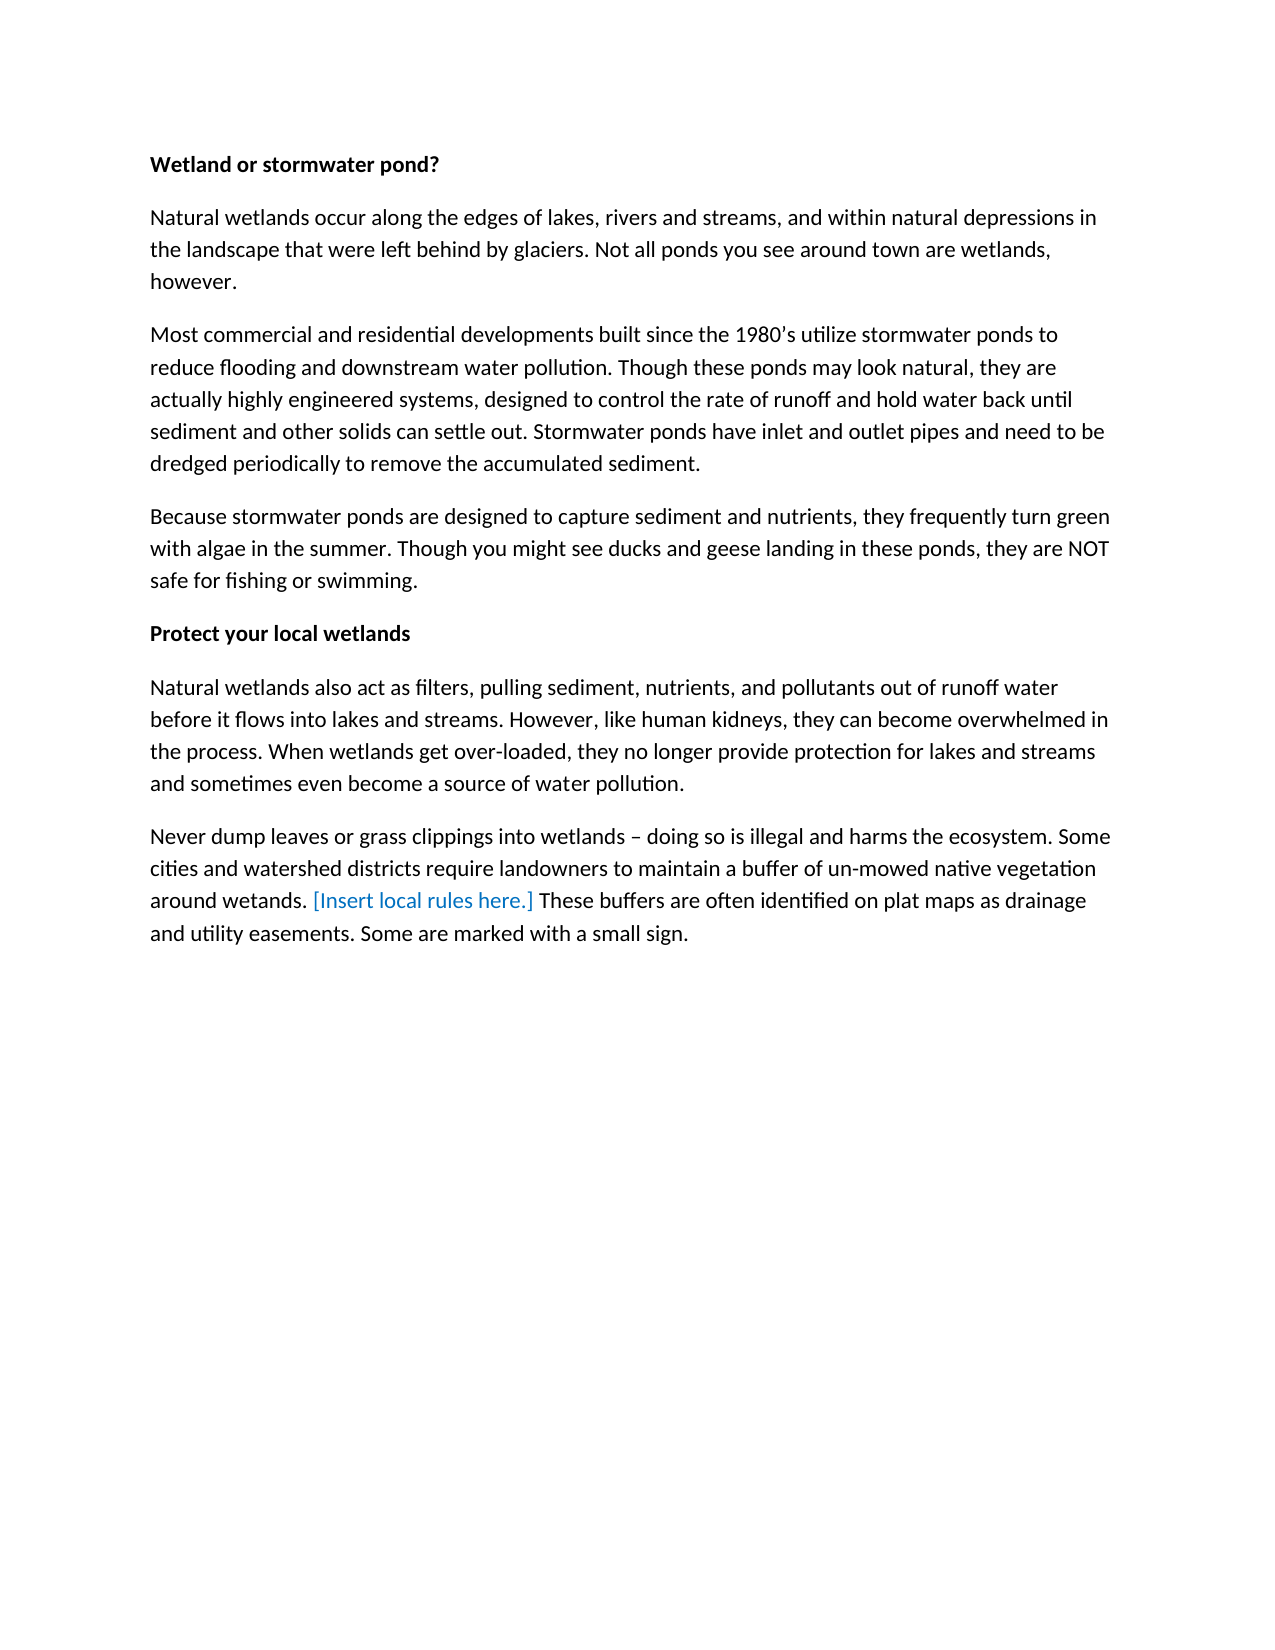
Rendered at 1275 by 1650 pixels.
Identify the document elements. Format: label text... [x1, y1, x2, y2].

text Natural wetlands occur along the edges of lakes, rivers and streams, and within natural depressions in the landscape that were left behind by glaciers. Not all ponds you see around town are wetlands, however. [150, 203, 1125, 295]
text Wetland or stormwater pond? [150, 150, 1125, 178]
text Because stormwater ponds are designed to capture sediment and nutrients, they frequently turn green with algae in the summer. Though you might see ducks and geese landing in these ponds, they are NOT safe for fishing or swimming. [150, 502, 1125, 594]
text Natural wetlands also act as filters, pulling sediment, nutrients, and pollutants out of runoff water before it flows into lakes and streams. However, like human kidneys, they can become overwhelmed in the process. When wetlands get over-loaded, they no longer provide protection for lakes and streams and sometimes even become a source of water pollution. [150, 673, 1125, 797]
text Never dump leaves or grass clippings into wetlands – doing so is illegal and harms the ecosystem. Some cities and watershed districts require landowners to maintain a buffer of un-mowed native vegetation around wetands. [Insert local rules here.] These buffers are often identified on plat maps as drainage and utility easements. Some are marked with a small sign. [150, 822, 1125, 947]
text Most commercial and residential developments built since the 1980’s utilize stormwater ponds to reduce flooding and downstream water pollution. Though these ponds may look natural, they are actually highly engineered systems, designed to control the rate of runoff and hold water back until sediment and other solids can settle out. Stormwater ponds have inlet and outlet pipes and need to be dredged periodically to remove the accumulated sediment. [150, 320, 1125, 477]
text Protect your local wetlands [150, 619, 1125, 648]
